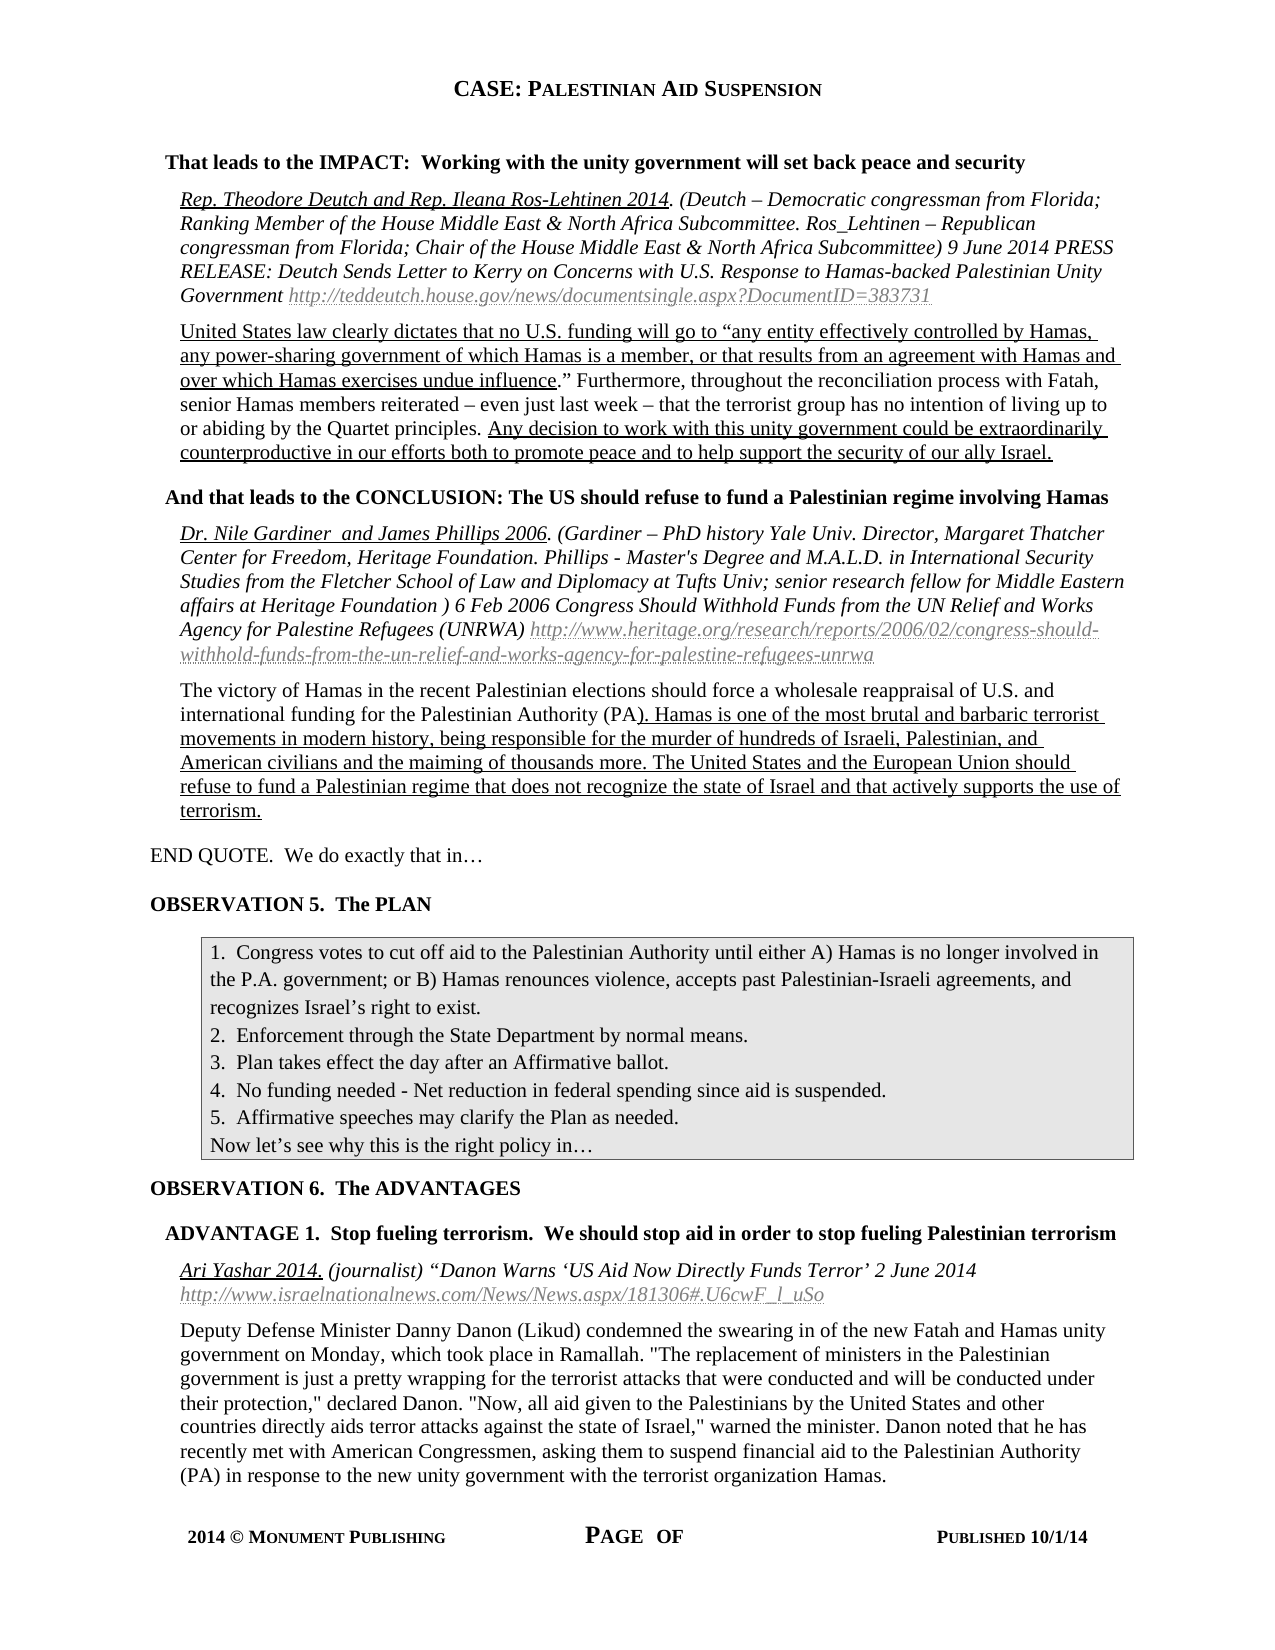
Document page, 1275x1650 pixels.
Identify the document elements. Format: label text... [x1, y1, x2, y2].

text OBSERVATION 5. The PLAN [150, 892, 1125, 916]
text United States law clearly dictates that no U.S. funding will go to “any entity effectively controlled by Hamas, any power-sharing government of which Hamas is a member, or that results from an agreement with Hamas and over which Hamas exercises undue influence.” Furthermore, throughout the reconciliation process with Fatah, senior Hamas members reiterated – even just last week – that the terrorist group has no intention of living up to or abiding by the Quartet principles. Any decision to work with this unity government could be extraordinarily counterproductive in our efforts both to promote peace and to help support the security of our ally Israel. [180, 319, 1125, 464]
text OBSERVATION 6. The ADVANTAGES [150, 1176, 1125, 1200]
text END QUOTE. We do exactly that in… [150, 843, 1125, 867]
text Ari Yashar 2014. (journalist) “Danon Warns ‘US Aid Now Directly Funds Terror’ 2 June 2014 http://www.israelnationalnews.com/News/News.aspx/181306#.U6cwF_l_uSo [180, 1258, 1125, 1306]
text Deputy Defense Minister Danny Danon (Likud) condemned the swearing in of the new Fatah and Hamas unity government on Monday, which took place in Ramallah. "The replacement of ministers in the Palestinian government is just a pretty wrapping for the terrorist attacks that were conducted and will be conducted under their protection," declared Danon. "Now, all aid given to the Palestinians by the United States and other countries directly aids terror attacks against the state of Israel," warned the minister. Danon noted that he has recently met with American Congressmen, asking them to suspend financial aid to the Palestinian Authority (PA) in response to the new unity government with the terrorist organization Hamas. [180, 1318, 1125, 1487]
text That leads to the IMPACT: Working with the unity government will set back peace and security [165, 150, 1125, 174]
text Rep. Theodore Deutch and Rep. Ileana Ros-Lehtinen 2014. (Deutch – Democratic congressman from Florida; Ranking Member of the House Middle East & North Africa Subcommittee. Ros_Lehtinen – Republican congressman from Florida; Chair of the House Middle East & North Africa Subcommittee) 9 June 2014 PRESS RELEASE: Deutch Sends Letter to Kerry on Concerns with U.S. Response to Hamas-backed Palestinian Unity Government http://teddeutch.house.gov/news/documentsingle.aspx?DocumentID=383731 [180, 187, 1125, 307]
text The victory of Hamas in the recent Palestinian elections should force a wholesale reappraisal of U.S. and international funding for the Palestinian Authority (PA). Hamas is one of the most brutal and barbaric terrorist movements in modern history, being responsible for the murder of hundreds of Israeli, Palestinian, and American civilians and the maiming of thousands more. The United States and the European Union should refuse to fund a Palestinian regime that does not recognize the state of Israel and that actively supports the use of terrorism. [262, 678, 1125, 822]
text And that leads to the CONCLUSION: The US should refuse to fund a Palestinian regime involving Hamas [165, 484, 1125, 509]
text ADVANTAGE 1. Stop fueling terrorism. We should stop aid in order to stop fueling Palestinian terrorism [165, 1221, 1125, 1245]
text Dr. Nile Gardiner and James Phillips 2006. (Gardiner – PhD history Yale Univ. Director, Margaret Thatcher Center for Freedom, Heritage Foundation. Phillips - Master's Degree and M.A.L.D. in International Security Studies from the Fletcher School of Law and Diplomacy at Tufts Univ; senior research fellow for Middle Eastern affairs at Heritage Foundation ) 6 Feb 2006 Congress Should Withhold Funds from the UN Relief and Works Agency for Palestine Refugees (UNRWA) http://www.heritage.org/research/reports/2006/02/congress-should-withhold-funds-from-the-un-relief-and-works-agency-for-palestine-refugees-unrwa [180, 521, 1125, 666]
list 1. Congress votes to cut off aid to the Palestinian Authority until either A) Hamas is no longer involved in the P.A. government; or B) Hamas renounces violence, accepts past Palestinian-Israeli agreements, and recognizes Israel’s right to exist. 2. Enforcement through the State Department by normal means. 3. Plan takes effect the day after an Affirmative ballot. 4. No funding needed - Net reduction in federal spending since aid is suspended. 5. Affirmative speeches may clarify the Plan as needed. Now let’s see why this is the right policy in… [202, 938, 1133, 1159]
